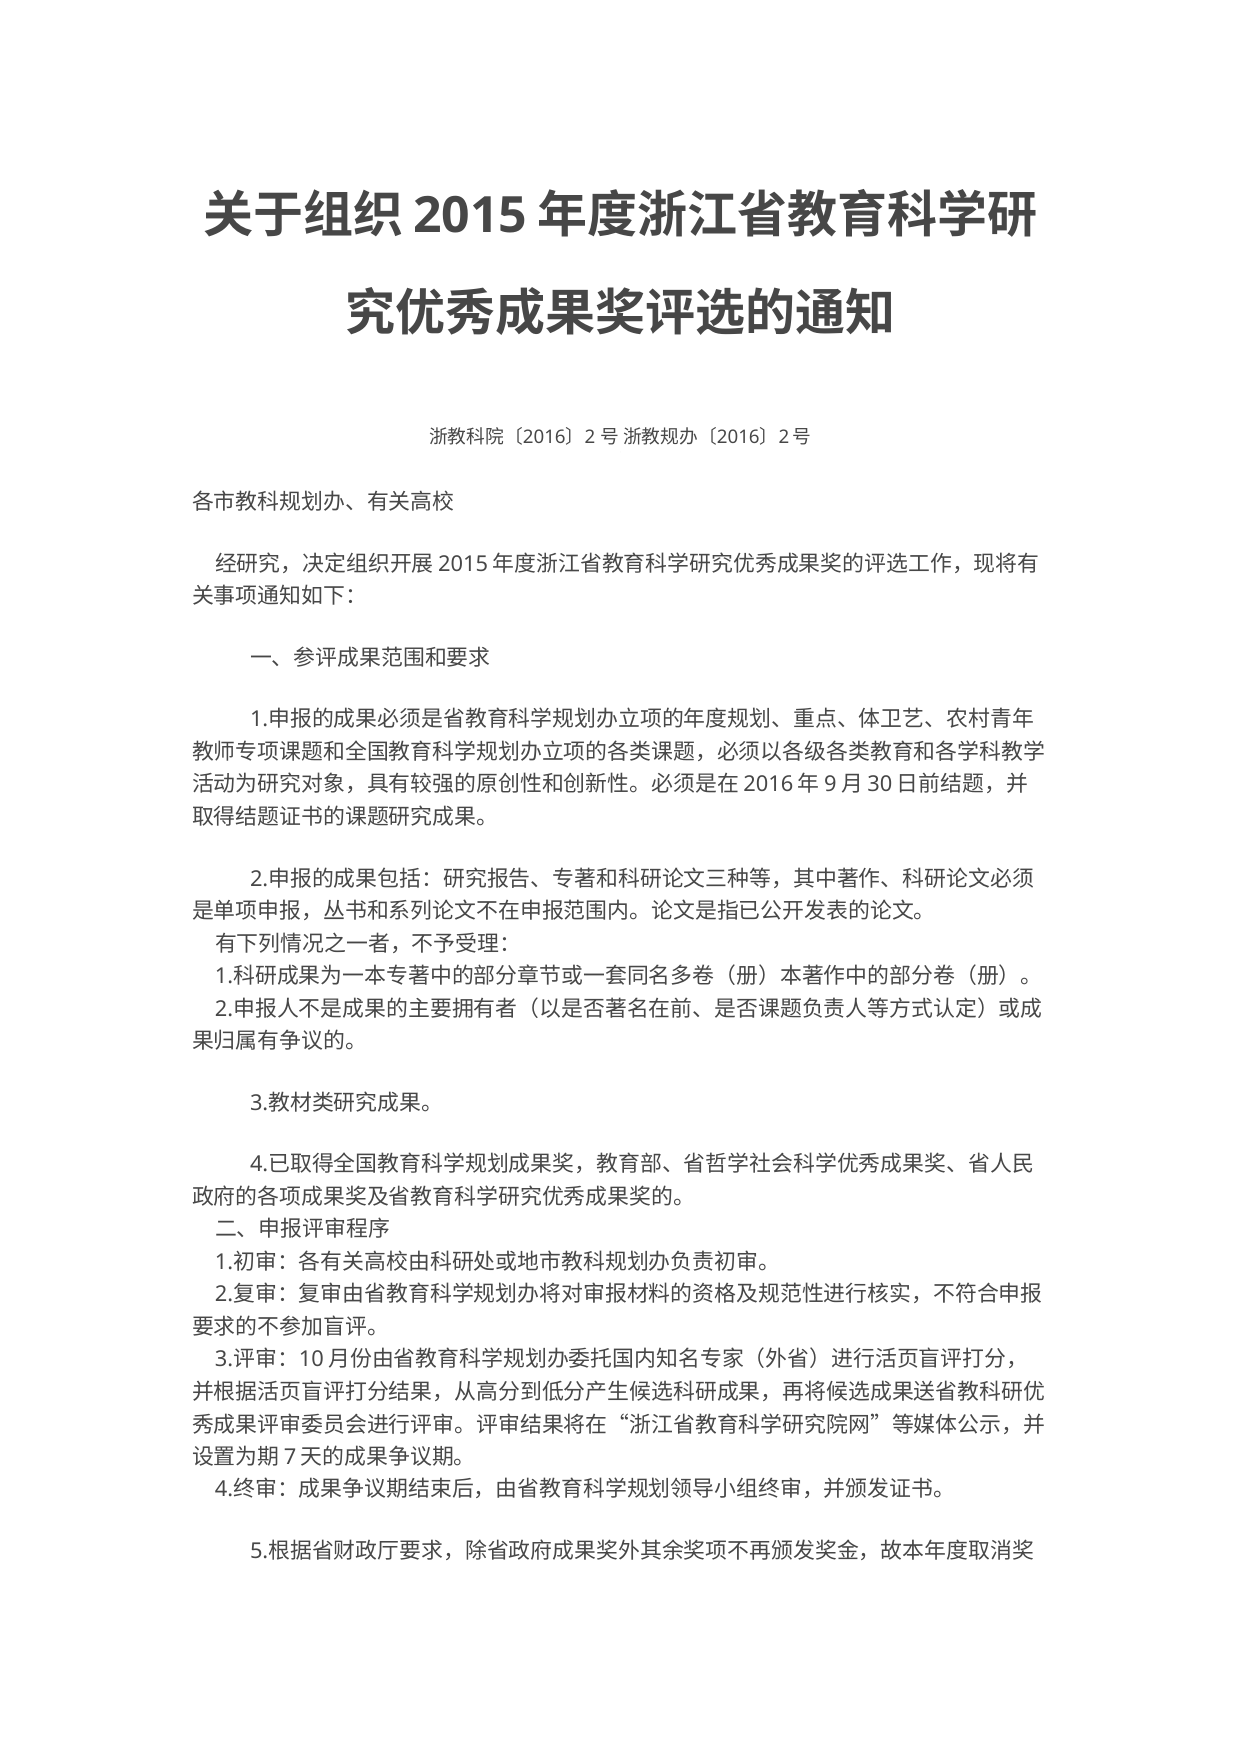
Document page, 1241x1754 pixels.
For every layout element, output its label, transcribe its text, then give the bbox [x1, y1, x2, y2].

table_header 关于组织2015年度浙江省教育科学研究优秀成果奖评选的通知 浙教科院〔2016〕2 号 浙教规办〔2016〕2号 [192, 162, 1048, 484]
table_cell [192, 484, 1048, 1565]
